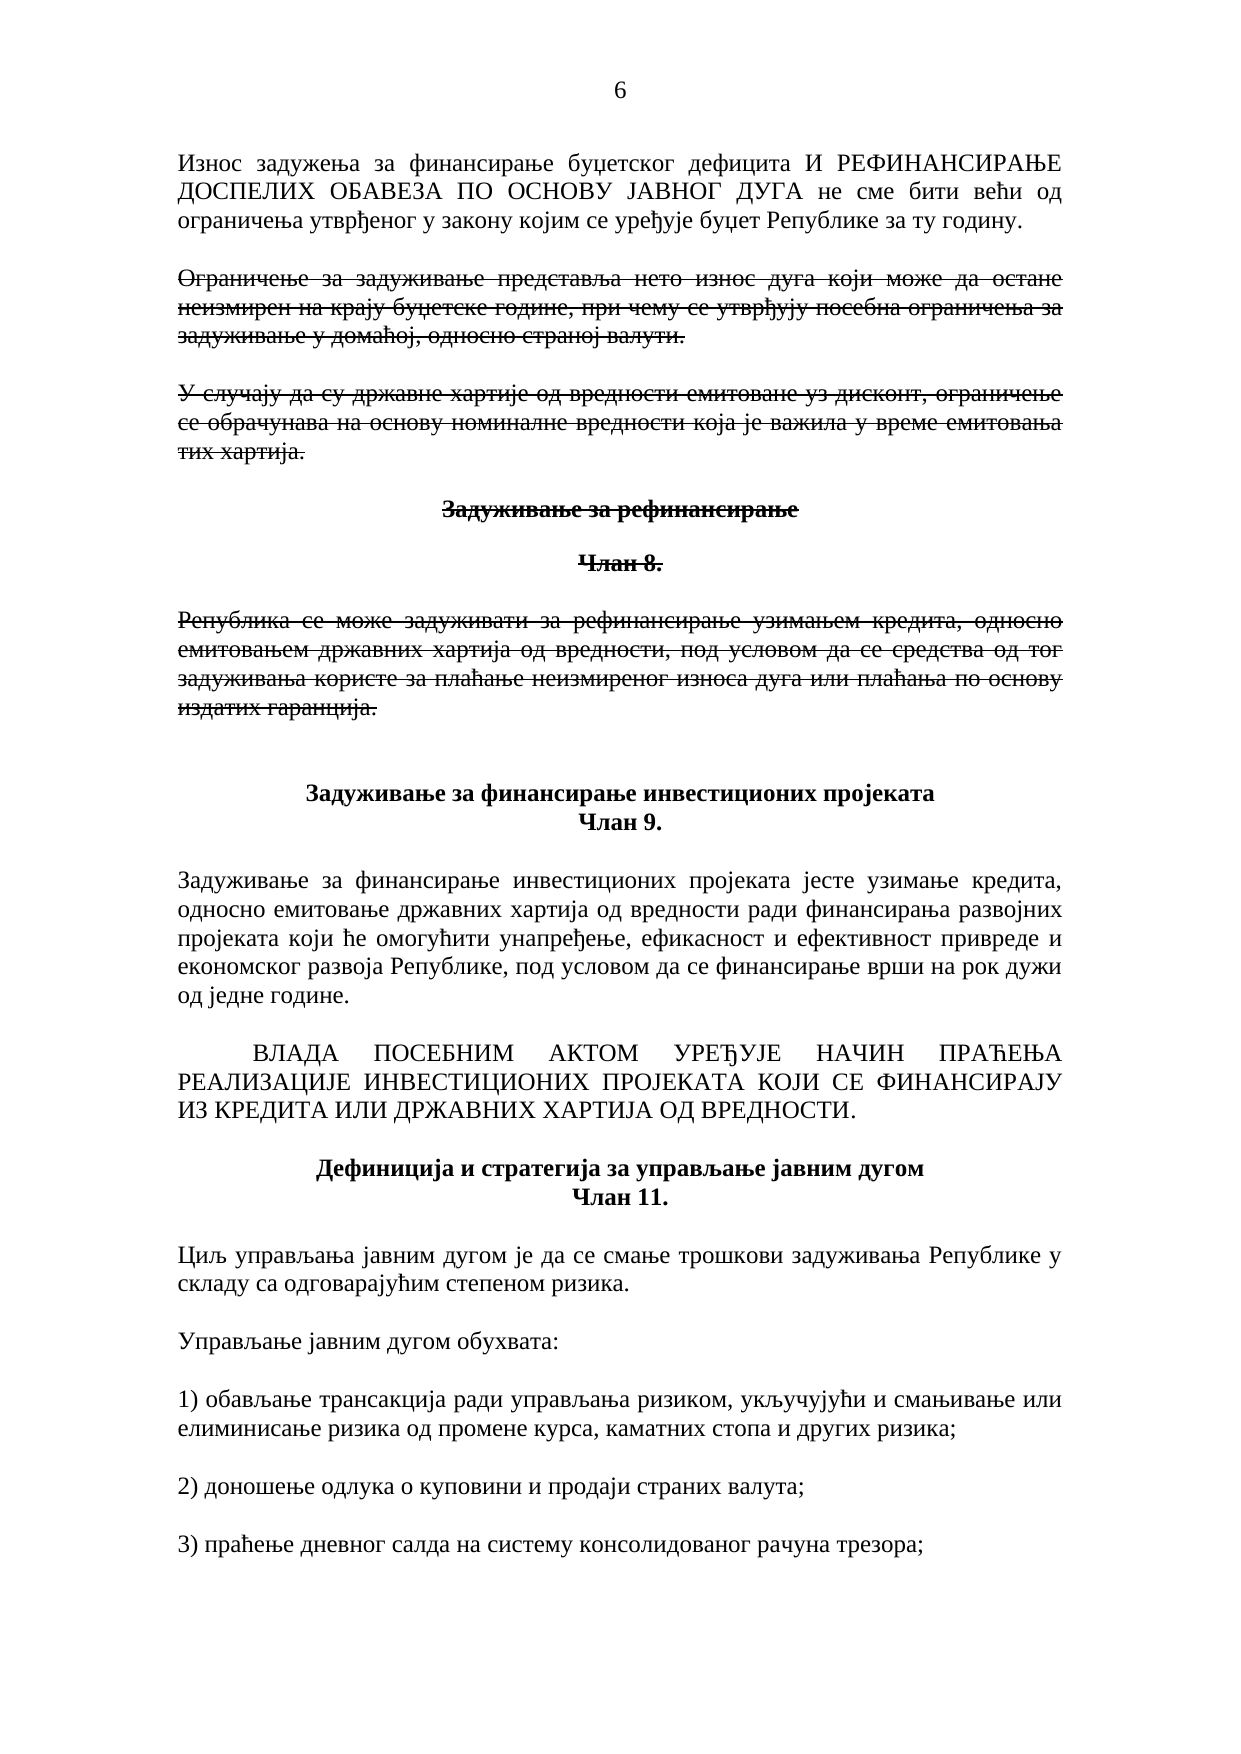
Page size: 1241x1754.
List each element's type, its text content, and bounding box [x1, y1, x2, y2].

text Задуживање за рефинансирање [177, 494, 1063, 523]
text У случају да су државне хартије од вредности емитоване уз дисконт, ограничење се обрачунава на основу номиналне вредности која је важила у време емитовања тих хартија. [177, 378, 1063, 394]
text Република се може задуживати за рефинансирање узимањем кредита, односно емитовањем државних хартија од вредности, под условом да се средства од тог задуживања користе за плаћање неизмиреног износа дуга или плаћања по основу издатих гаранција. [177, 651, 1063, 679]
text ВЛАДА ПОСЕБНИМ АКТОМ УРЕЂУЈЕ НАЧИН ПРАЋЕЊА РЕАЛИЗАЦИЈЕ ИНВЕСТИЦИОНИХ ПРОЈЕКАТА КОЈИ СЕ ФИНАНСИРАЈУ ИЗ КРЕДИТА ИЛИ ДРЖАВНИХ ХАРТИЈА ОД ВРЕДНОСТИ. [177, 1038, 1063, 1124]
text У случају да су државне хартије од вредности емитоване уз дисконт, ограничење се обрачунава на основу номиналне вредности која је важила у време емитовања тих хартија. [177, 395, 1063, 423]
text Ограничење за задуживање представља нето износ дуга који може да остане неизмирен на крају буџетске године, при чему се утврђују посебна ограничења за задуживање у домаћој, односно страној валути. [177, 280, 1063, 307]
text 1) обављање трансакција ради управљања ризиком, укључујући и смањивање или елиминисање ризика од промене курса, каматних стопа и других ризика; [177, 1384, 1063, 1442]
text Задуживање за финансирање инвестиционих пројеката јесте узимање кредита, односно емитовање државних хартија од вредности ради финансирања развојних пројеката који ће омогућити унапређење, ефикасност и ефективност привреде и економског развоја Републике, под условом да се финансирање врши на рок дужи од једне године. [177, 865, 1063, 1009]
text 3) праћење дневног салда на систему консолидованог рачуна трезора; [177, 1529, 1063, 1558]
text Члан 11. [177, 1182, 1063, 1211]
text Република се може задуживати за рефинансирање узимањем кредита, односно емитовањем државних хартија од вредности, под условом да се средства од тог задуживања користе за плаћање неизмиреног износа дуга или плаћања по основу издатих гаранција. [177, 680, 1063, 721]
text Дефиниција и стратегија за управљање јавним дугом [177, 1153, 1063, 1182]
text Ограничење за задуживање представља нето износ дуга који може да остане неизмирен на крају буџетске године, при чему се утврђују посебна ограничења за задуживање у домаћој, односно страној валути. [177, 263, 1063, 279]
text Република се може задуживати за рефинансирање узимањем кредита, односно емитовањем државних хартија од вредности, под условом да се средства од тог задуживања користе за плаћање неизмиреног износа дуга или плаћања по основу издатих гаранција. [177, 622, 1063, 650]
text Управљање јавним дугом обухвата: [177, 1326, 1063, 1355]
text Ограничење за задуживање представља нето износ дуга који може да остане неизмирен на крају буџетске године, при чему се утврђују посебна ограничења за задуживање у домаћој, односно страној валути. [177, 309, 1063, 349]
text Члан 9. [177, 807, 1063, 836]
text Задуживање за финансирање инвестиционих пројеката [177, 778, 1063, 807]
text Износ задужења за финансирање буџетског дефицита И РЕФИНАНСИРАЊЕ ДОСПЕЛИХ ОБАВЕЗА ПО ОСНОВУ ЈАВНОГ ДУГА не сме бити већи од ограничења утврђеног у закону којим се уређује буџет Републике за ту годину. [177, 148, 1063, 234]
text Члан 8. [177, 548, 1063, 576]
text У случају да су државне хартије од вредности емитоване уз дисконт, ограничење се обрачунава на основу номиналне вредности која је важила у време емитовања тих хартија. [177, 424, 1063, 465]
text 2) доношење одлука о куповини и продаји страних валута; [177, 1471, 1063, 1500]
text Циљ управљања јавним дугом је да се смање трошкови задуживања Републике у складу са одговарајућим степеном ризика. [177, 1240, 1063, 1297]
